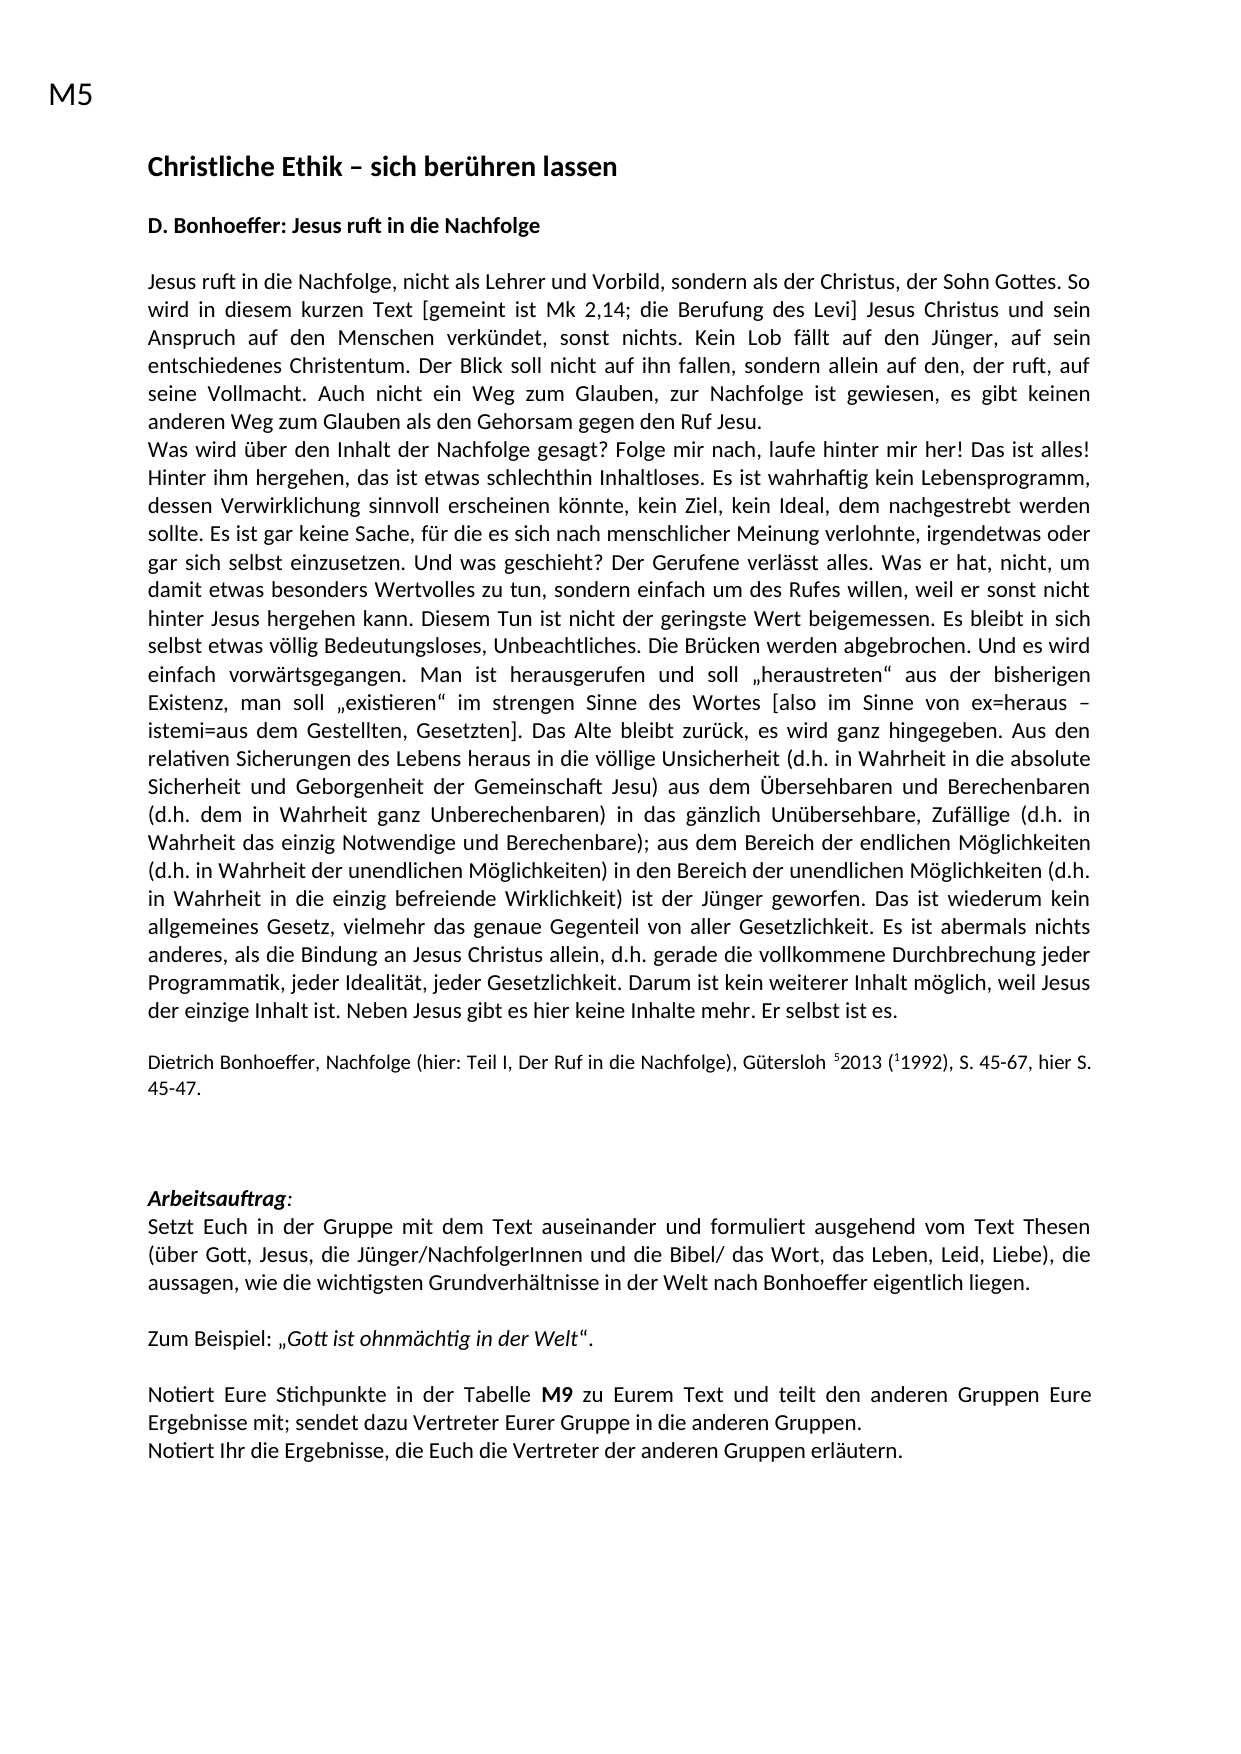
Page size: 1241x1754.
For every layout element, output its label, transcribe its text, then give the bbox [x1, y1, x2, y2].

text Notiert Ihr die Ergebnisse, die Euch die Vertreter der anderen Gruppen erläutern. [148, 1436, 1092, 1464]
text Setzt Euch in der Gruppe mit dem Text auseinander und formuliert ausgehend vom Text Thesen (über Gott, Jesus, die Jünger/NachfolgerInnen und die Bibel/ das Wort, das Leben, Leid, Liebe), die aussagen, wie die wichtigsten Grundverhältnisse in der Welt nach Bonhoeffer eigentlich liegen. [148, 1212, 1092, 1296]
text D. Bonhoeffer: Jesus ruft in die Nachfolge [148, 211, 1092, 239]
text Jesus ruft in die Nachfolge, nicht als Lehrer und Vorbild, sondern als der Christus, der Sohn Gottes. So wird in diesem kurzen Text [gemeint ist Mk 2,14; die Berufung des Levi] Jesus Christus und sein Anspruch auf den Menschen verkündet, sonst nichts. Kein Lob fällt auf den Jünger, auf sein entschiedenes Christentum. Der Blick soll nicht auf ihn fallen, sondern allein auf den, der ruft, auf seine Vollmacht. Auch nicht ein Weg zum Glauben, zur Nachfolge ist gewiesen, es gibt keinen anderen Weg zum Glauben als den Gehorsam gegen den Ruf Jesu. [148, 267, 1092, 436]
text Arbeitsauftrag: [148, 1184, 1092, 1212]
text Zum Beispiel: „Gott ist ohnmächtig in der Welt“. [148, 1324, 1092, 1352]
text Dietrich Bonhoeffer, Nachfolge (hier: Teil I, Der Ruf in die Nachfolge), Gütersloh 52013 (11992), S. 45-67, hier S. 45-47. [148, 1049, 1092, 1100]
text Notiert Eure Stichpunkte in der Tabelle M9 zu Eurem Text und teilt den anderen Gruppen Eure Ergebnisse mit; sendet dazu Vertreter Eurer Gruppe in die anderen Gruppen. [148, 1380, 1092, 1436]
text Christliche Ethik – sich berühren lassen [148, 148, 1092, 183]
text Was wird über den Inhalt der Nachfolge gesagt? Folge mir nach, laufe hinter mir her! Das ist alles! Hinter ihm hergehen, das ist etwas schlechthin Inhaltloses. Es ist wahrhaftig kein Lebensprogramm, dessen Verwirklichung sinnvoll erscheinen könnte, kein Ziel, kein Ideal, dem nachgestrebt werden sollte. Es ist gar keine Sache, für die es sich nach menschlicher Meinung verlohnte, irgendetwas oder gar sich selbst einzusetzen. Und was geschieht? Der Gerufene verlässt alles. Was er hat, nicht, um damit etwas besonders Wertvolles zu tun, sondern einfach um des Rufes willen, weil er sonst nicht hinter Jesus hergehen kann. Diesem Tun ist nicht der geringste Wert beigemessen. Es bleibt in sich selbst etwas völlig Bedeutungsloses, Unbeachtliches. Die Brücken werden abgebrochen. Und es wird einfach vorwärtsgegangen. Man ist herausgerufen und soll „heraustreten“ aus der bisherigen Existenz, man soll „existieren“ im strengen Sinne des Wortes [also im Sinne von ex=heraus – istemi=aus dem Gestellten, Gesetzten]. Das Alte bleibt zurück, es wird ganz hingegeben. Aus den relativen Sicherungen des Lebens heraus in die völlige Unsicherheit (d.h. in Wahrheit in die absolute Sicherheit und Geborgenheit der Gemeinschaft Jesu) aus dem Übersehbaren und Berechenbaren (d.h. dem in Wahrheit ganz Unberechenbaren) in das gänzlich Unübersehbare, Zufällige (d.h. in Wahrheit das einzig Notwendige und Berechenbare); aus dem Bereich der endlichen Möglichkeiten (d.h. in Wahrheit der unendlichen Möglichkeiten) in den Bereich der unendlichen Möglichkeiten (d.h. in Wahrheit in die einzig befreiende Wirklichkeit) ist der Jünger geworfen. Das ist wiederum kein allgemeines Gesetz, vielmehr das genaue Gegenteil von aller Gesetzlichkeit. Es ist abermals nichts anderes, als die Bindung an Jesus Christus allein, d.h. gerade die vollkommene Durchbrechung jeder Programmatik, jeder Idealität, jeder Gesetzlichkeit. Darum ist kein weiterer Inhalt möglich, weil Jesus der einzige Inhalt ist. Neben Jesus gibt es hier keine Inhalte mehr. Er selbst ist es. [148, 436, 1092, 1024]
